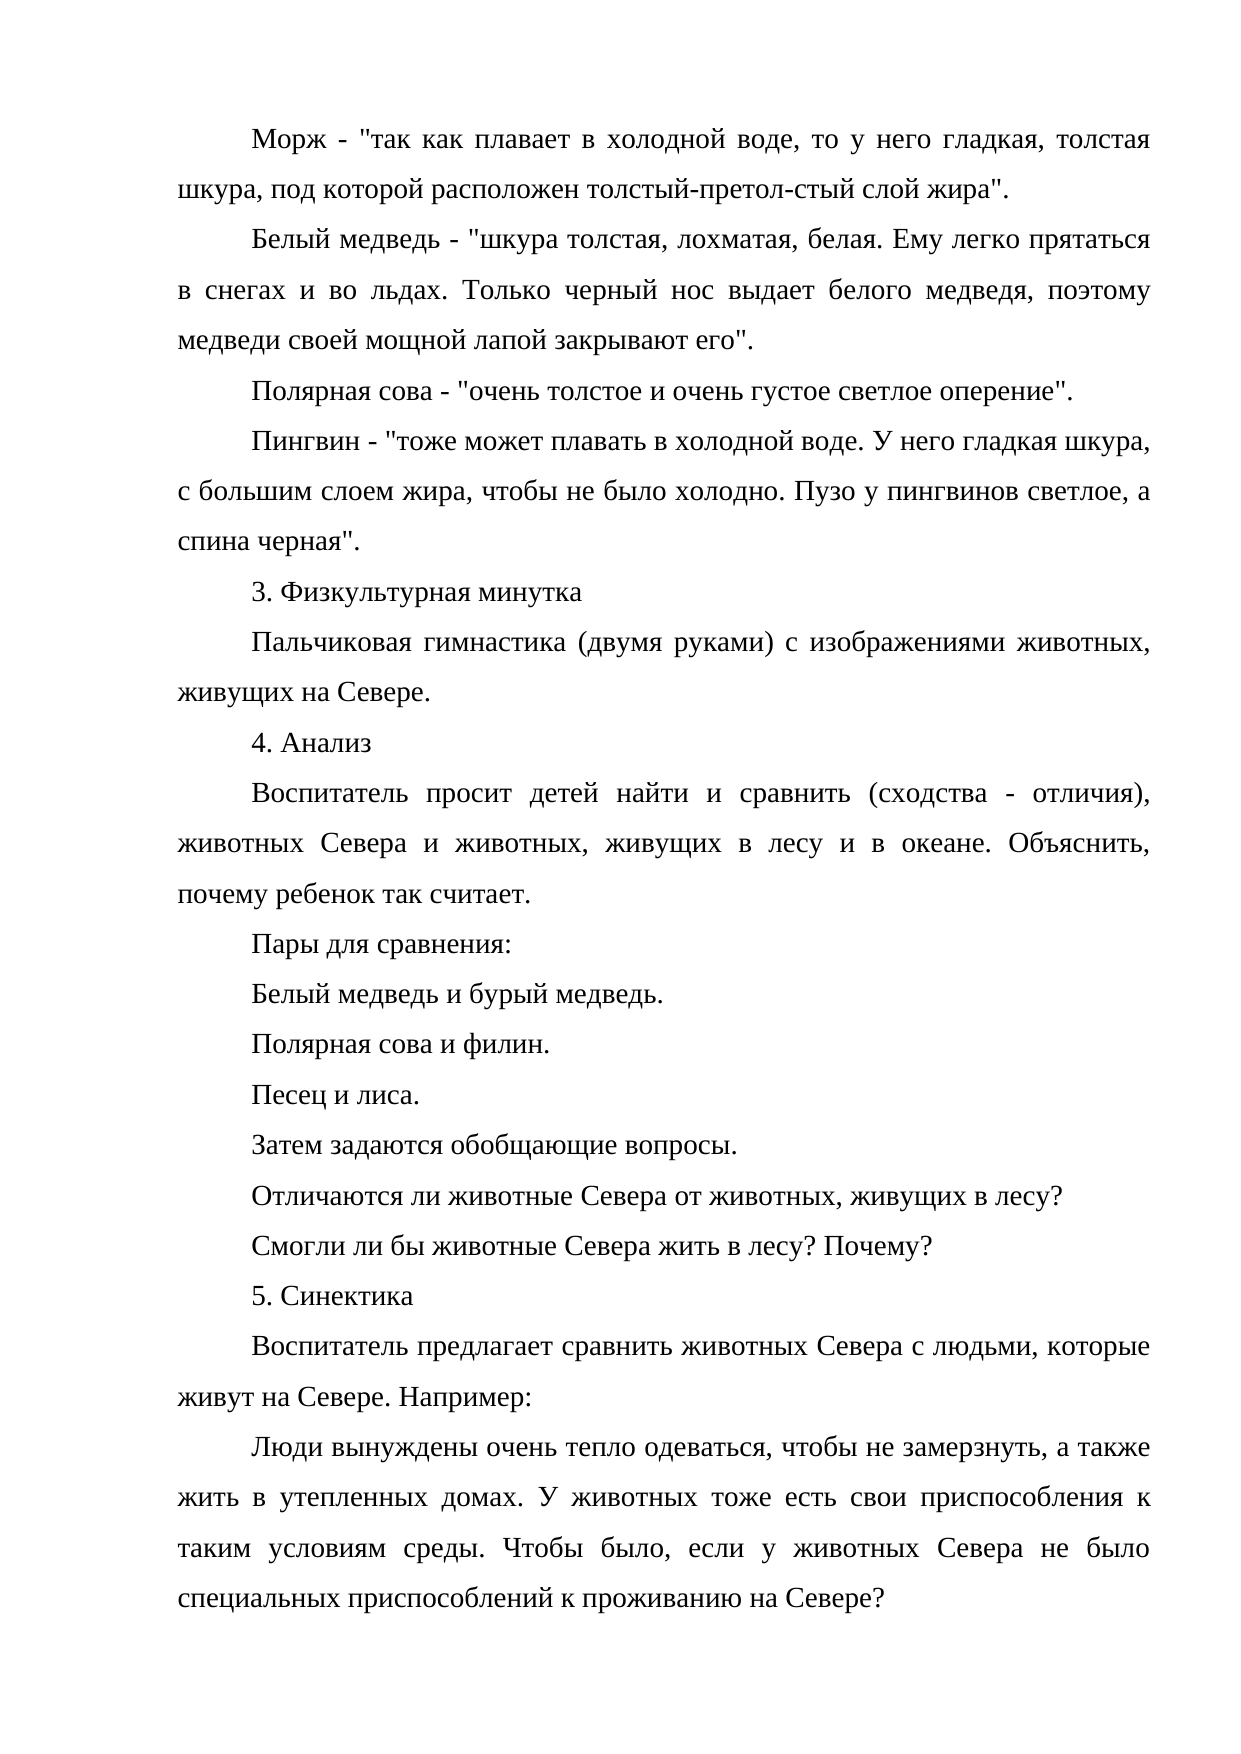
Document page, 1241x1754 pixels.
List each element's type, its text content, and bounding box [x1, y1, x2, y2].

text Воспитатель предлагает сравнить животных Севера с людьми, которые живут на Севере. Например: [177, 1328, 1152, 1412]
text Воспитатель просит детей найти и сравнить (сходства - отличия), животных Севера и животных, живущих в лесу и в океане. Объяснить, почему ребенок так считает. [177, 775, 1152, 909]
text Песец и лиса. [177, 1077, 1152, 1111]
text Затем задаются обобщающие вопросы. [177, 1127, 1152, 1161]
text 5. Синектика [177, 1278, 1152, 1312]
text Белый медведь - "шкура толстая, лохматая, белая. Ему легко прятаться в снегах и во льдах. Только черный нос выдает белого медведя, поэтому медведи своей мощной лапой закрывают его". [177, 222, 1152, 356]
text Полярная сова и филин. [177, 1027, 1152, 1060]
text Пальчиковая гимнастика (двумя руками) с изображениями животных, живущих на Севере. [177, 624, 1152, 708]
text Смогли ли бы животные Севера жить в лесу? Почему? [177, 1228, 1152, 1261]
text Отличаются ли животные Севера от животных, живущих в лесу? [177, 1178, 1152, 1211]
text Люди вынуждены очень тепло одеваться, чтобы не замерзнуть, а также жить в утепленных домах. У животных тоже есть свои приспособления к таким условиям среды. Чтобы было, если у животных Севера не было специальных приспособлений к проживанию на Севере? [177, 1429, 1152, 1614]
text Белый медведь и бурый медведь. [177, 976, 1152, 1010]
text 3. Физкультурная минутка [177, 574, 1152, 607]
text Морж - "так как плавает в холодной воде, то у него гладкая, толстая шкура, под которой расположен толстый-претол-стый слой жира". [177, 121, 1152, 205]
text Полярная сова - "очень толстое и очень густое светлое оперение". [177, 373, 1152, 406]
text Пингвин - "тоже может плавать в холодной воде. У него гладкая шкура, с большим слоем жира, чтобы не было холодно. Пузо у пингвинов светлое, а спина черная". [177, 423, 1152, 557]
text 4. Анализ [177, 725, 1152, 758]
text Пары для сравнения: [177, 926, 1152, 959]
